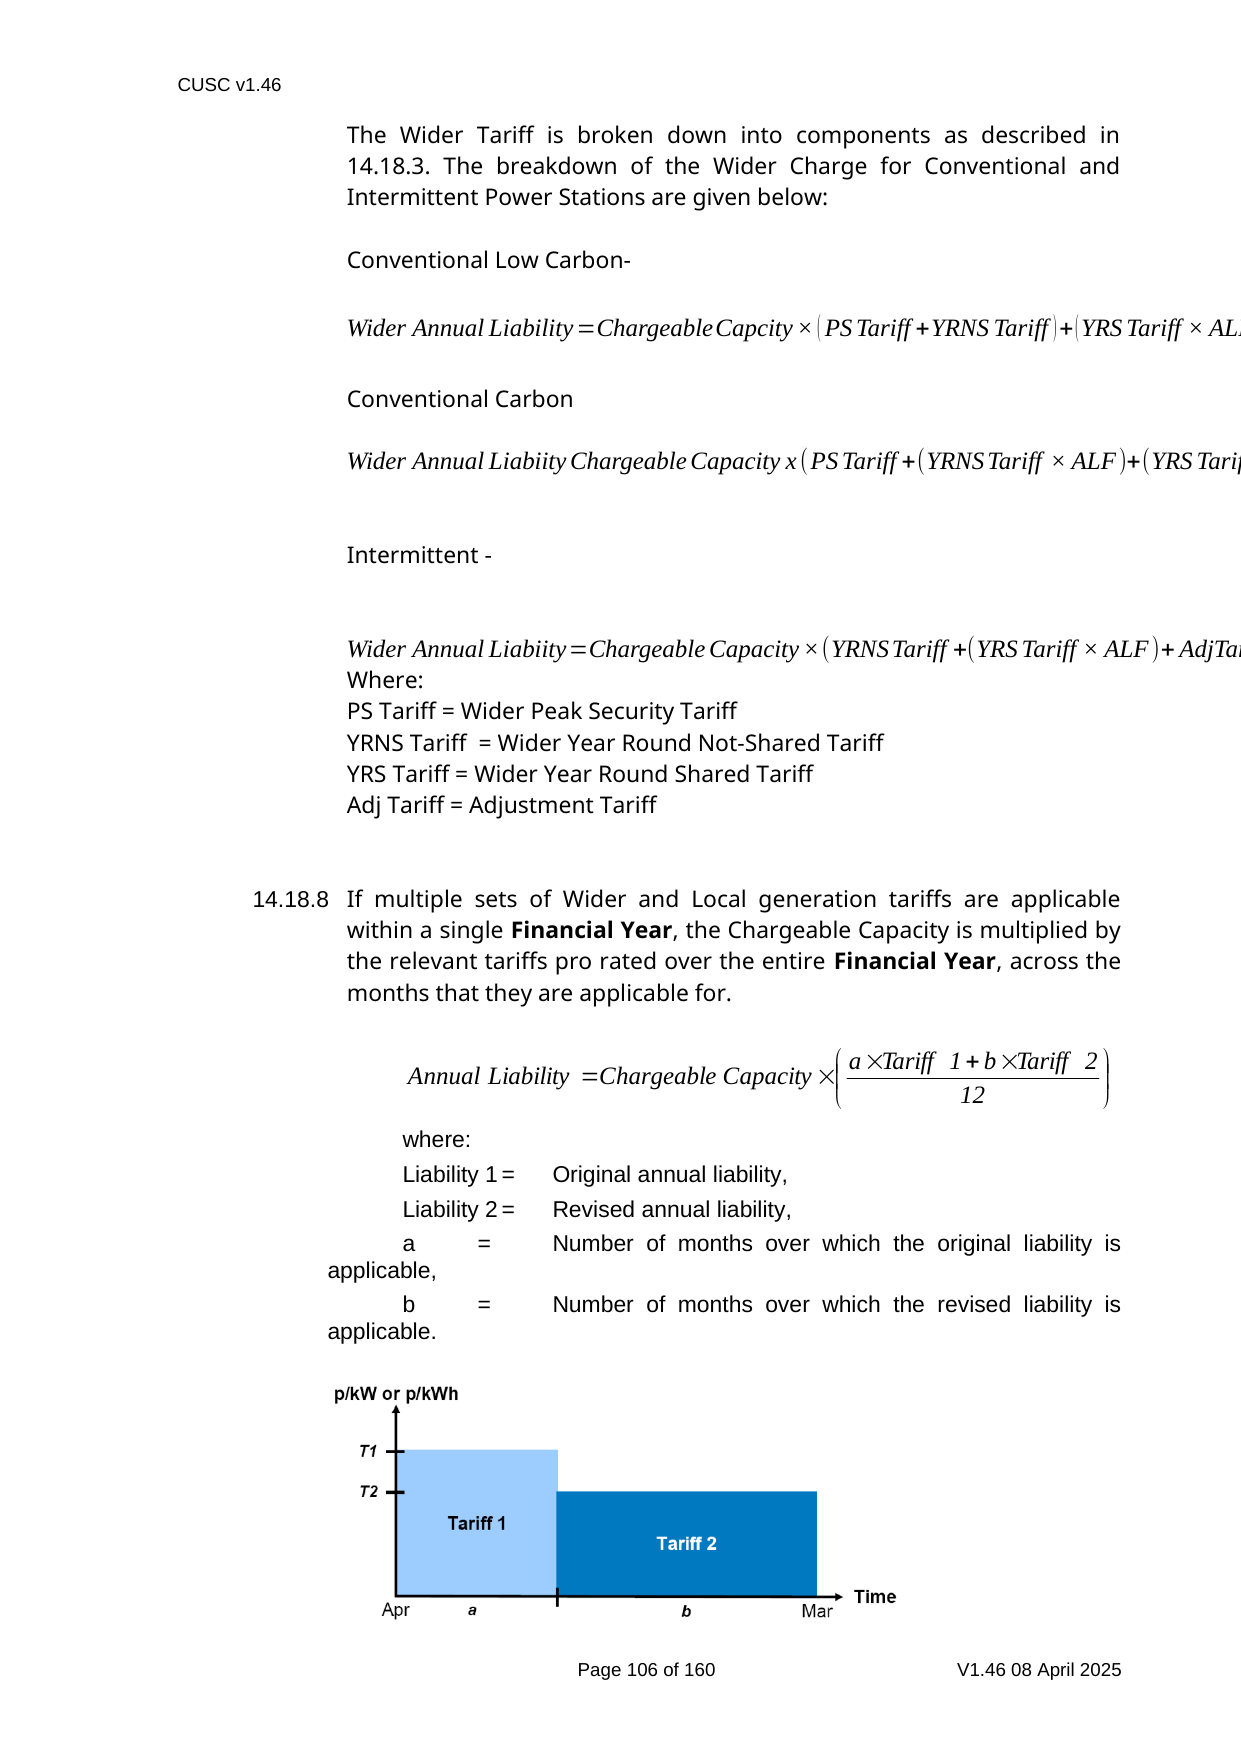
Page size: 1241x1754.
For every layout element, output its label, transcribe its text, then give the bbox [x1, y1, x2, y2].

text Liability 1 = Original annual liability, [327, 1161, 1121, 1187]
text YRNS Tariff = Wider Year Round Not-Shared Tariff [347, 727, 1121, 758]
text Conventional Carbon [347, 383, 1121, 414]
picture [327, 1383, 909, 1625]
text where: [327, 1126, 1121, 1153]
list If multiple sets of Wider and Local generation tariffs are applicable within a single Financial Year, the Chargeable Capacity is multiplied by the relevant tariffs pro rated over the entire Financial Year, across the months that they are applicable for. [252, 883, 1121, 1008]
text Adj Tariff = Adjustment Tariff [347, 789, 1121, 820]
text Conventional Low Carbon- [347, 244, 1121, 275]
text Where: [347, 664, 1121, 695]
text PS Tariff = Wider Peak Security Tariff [347, 695, 1121, 727]
text YRS Tariff = Wider Year Round Shared Tariff [347, 758, 1121, 789]
text Intermittent - [347, 539, 1121, 570]
text Liability 2 = Revised annual liability, [327, 1196, 1121, 1222]
text The Wider Tariff is broken down into components as described in 14.18.3. The breakdown of the Wider Charge for Conventional and Intermittent Power Stations are given below: [347, 119, 1121, 212]
text b = Number of months over which the revised liability is applicable. [327, 1291, 1121, 1344]
text a = Number of months over which the original liability is applicable, [327, 1230, 1121, 1283]
